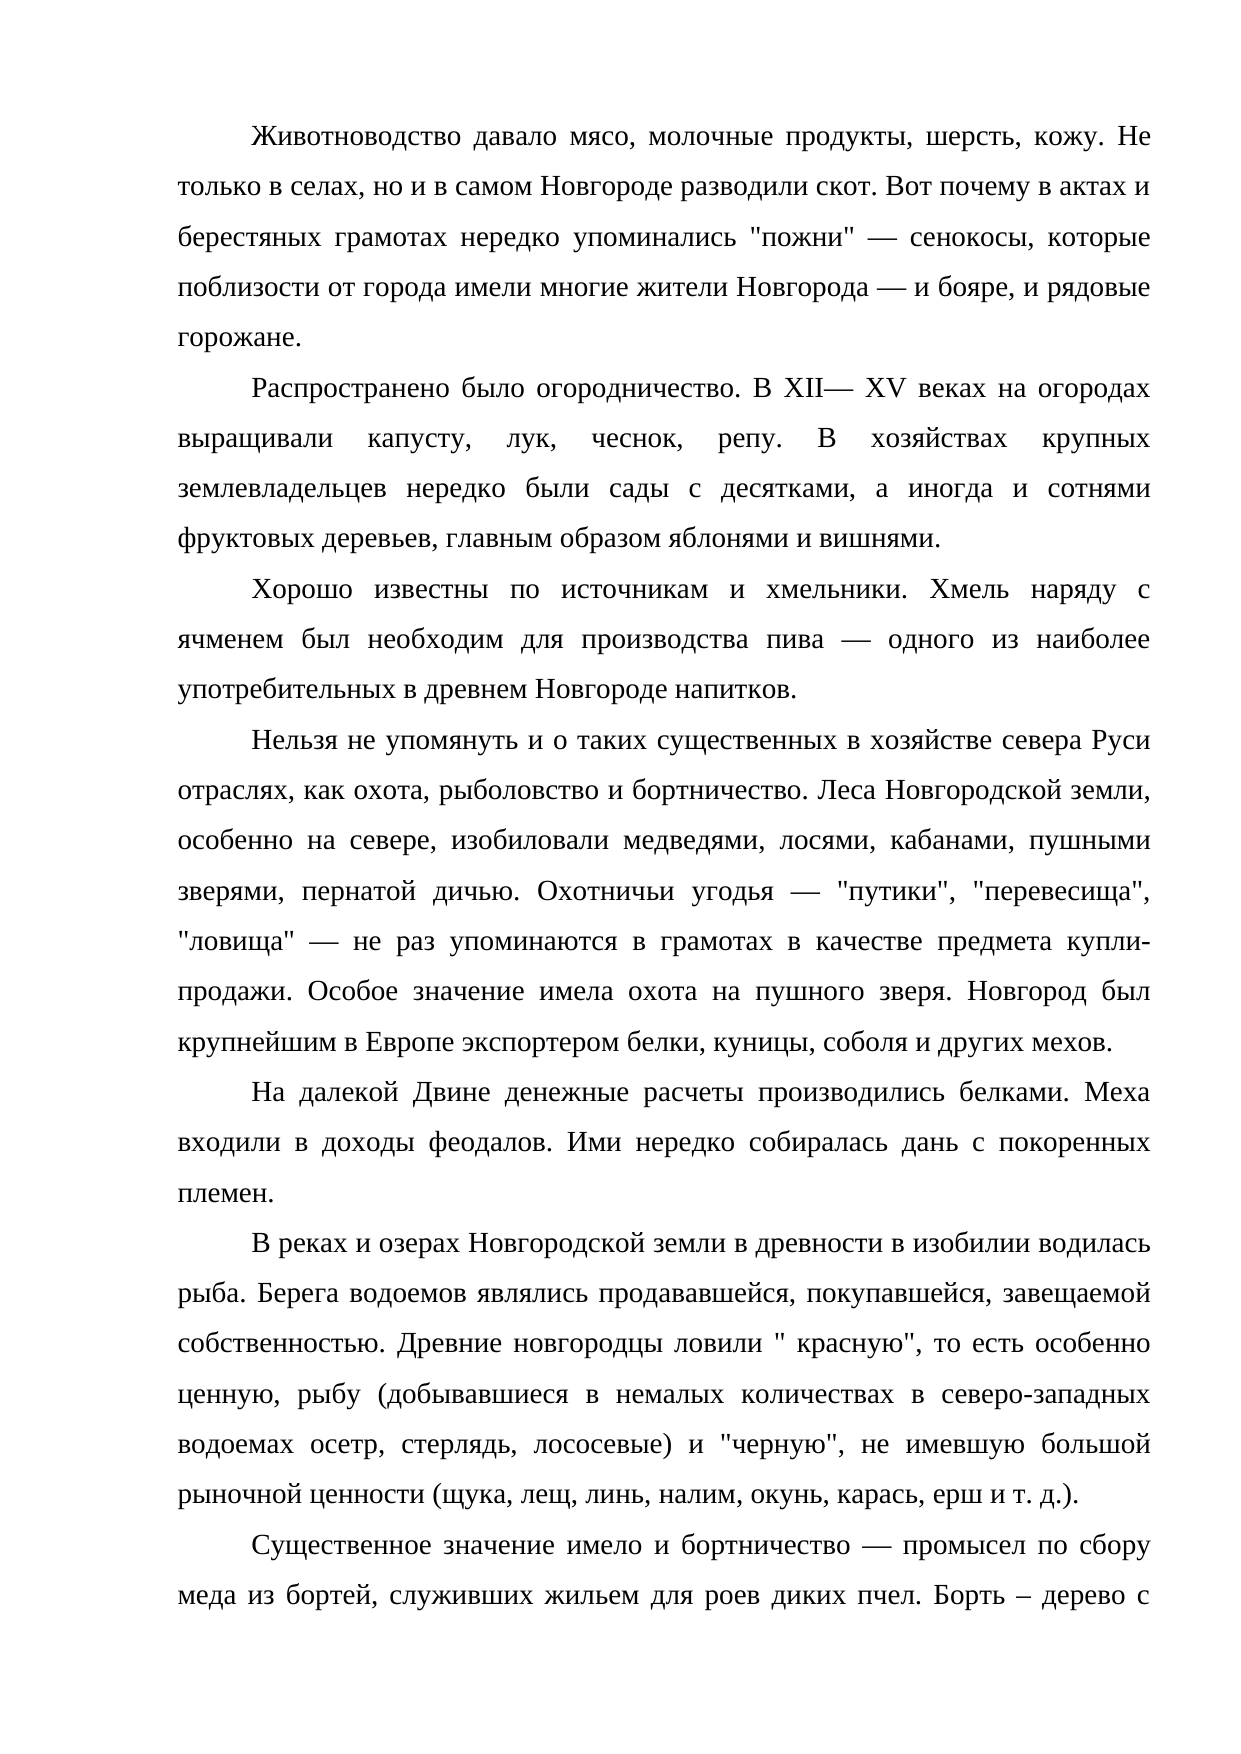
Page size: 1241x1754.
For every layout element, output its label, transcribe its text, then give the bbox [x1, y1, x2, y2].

text Распространено было огородничество. В XII— XV веках на огородах выращивали капусту, лук, чеснок, репу. В хозяйствах крупных землевладельцев нередко были сады с десятками, а иногда и сотнями фруктовых деревьев, главным образом яблонями и вишнями. [177, 370, 1152, 554]
text Нельзя не упомянуть и о таких существенных в хозяйстве севера Руси отраслях, как охота, рыболовство и бортничество. Леса Новгородской земли, особенно на севере, изобиловали медведями, лосями, кабанами, пушными зверями, пернатой дичью. Охотничьи угодья — "путики", "перевесища", "ловища" — не раз упоминаются в грамотах в качестве предмета купли-продажи. Особое значение имела охота на пушного зверя. Новгород был крупнейшим в Европе экспортером белки, куницы, соболя и других мехов. [177, 722, 1152, 1057]
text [177, 1527, 1152, 1611]
text На далекой Двине денежные расчеты производились белками. Меха входили в доходы феодалов. Ими нередко собиралась дань с покоренных племен. [177, 1074, 1152, 1208]
text Хорошо известны по источникам и хмельники. Хмель наряду с ячменем был необходим для производства пива — одного из наиболее употребительных в древнем Новгороде напитков. [177, 571, 1152, 705]
text В реках и озерах Новгородской земли в древности в изобилии водилась рыба. Берега водоемов являлись продававшейся, покупавшейся, завещаемой собственностью. Древние новгородцы ловили " красную", то есть особенно ценную, рыбу (добывавшиеся в немалых количествах в северо-западных водоемах осетр, стерлядь, лососевые) и "черную", не имевшую большой рыночной ценности (щука, лещ, линь, налим, окунь, карась, ерш и т. д.). [177, 1225, 1152, 1510]
text Животноводство давало мясо, молочные продукты, шерсть, кожу. Не только в селах, но и в самом Новгороде разводили скот. Вот почему в актах и берестяных грамотах нередко упоминались "пожни" — сенокосы, которые поблизости от города имели многие жители Новгорода — и бояре, и рядовые горожане. [177, 118, 1152, 353]
